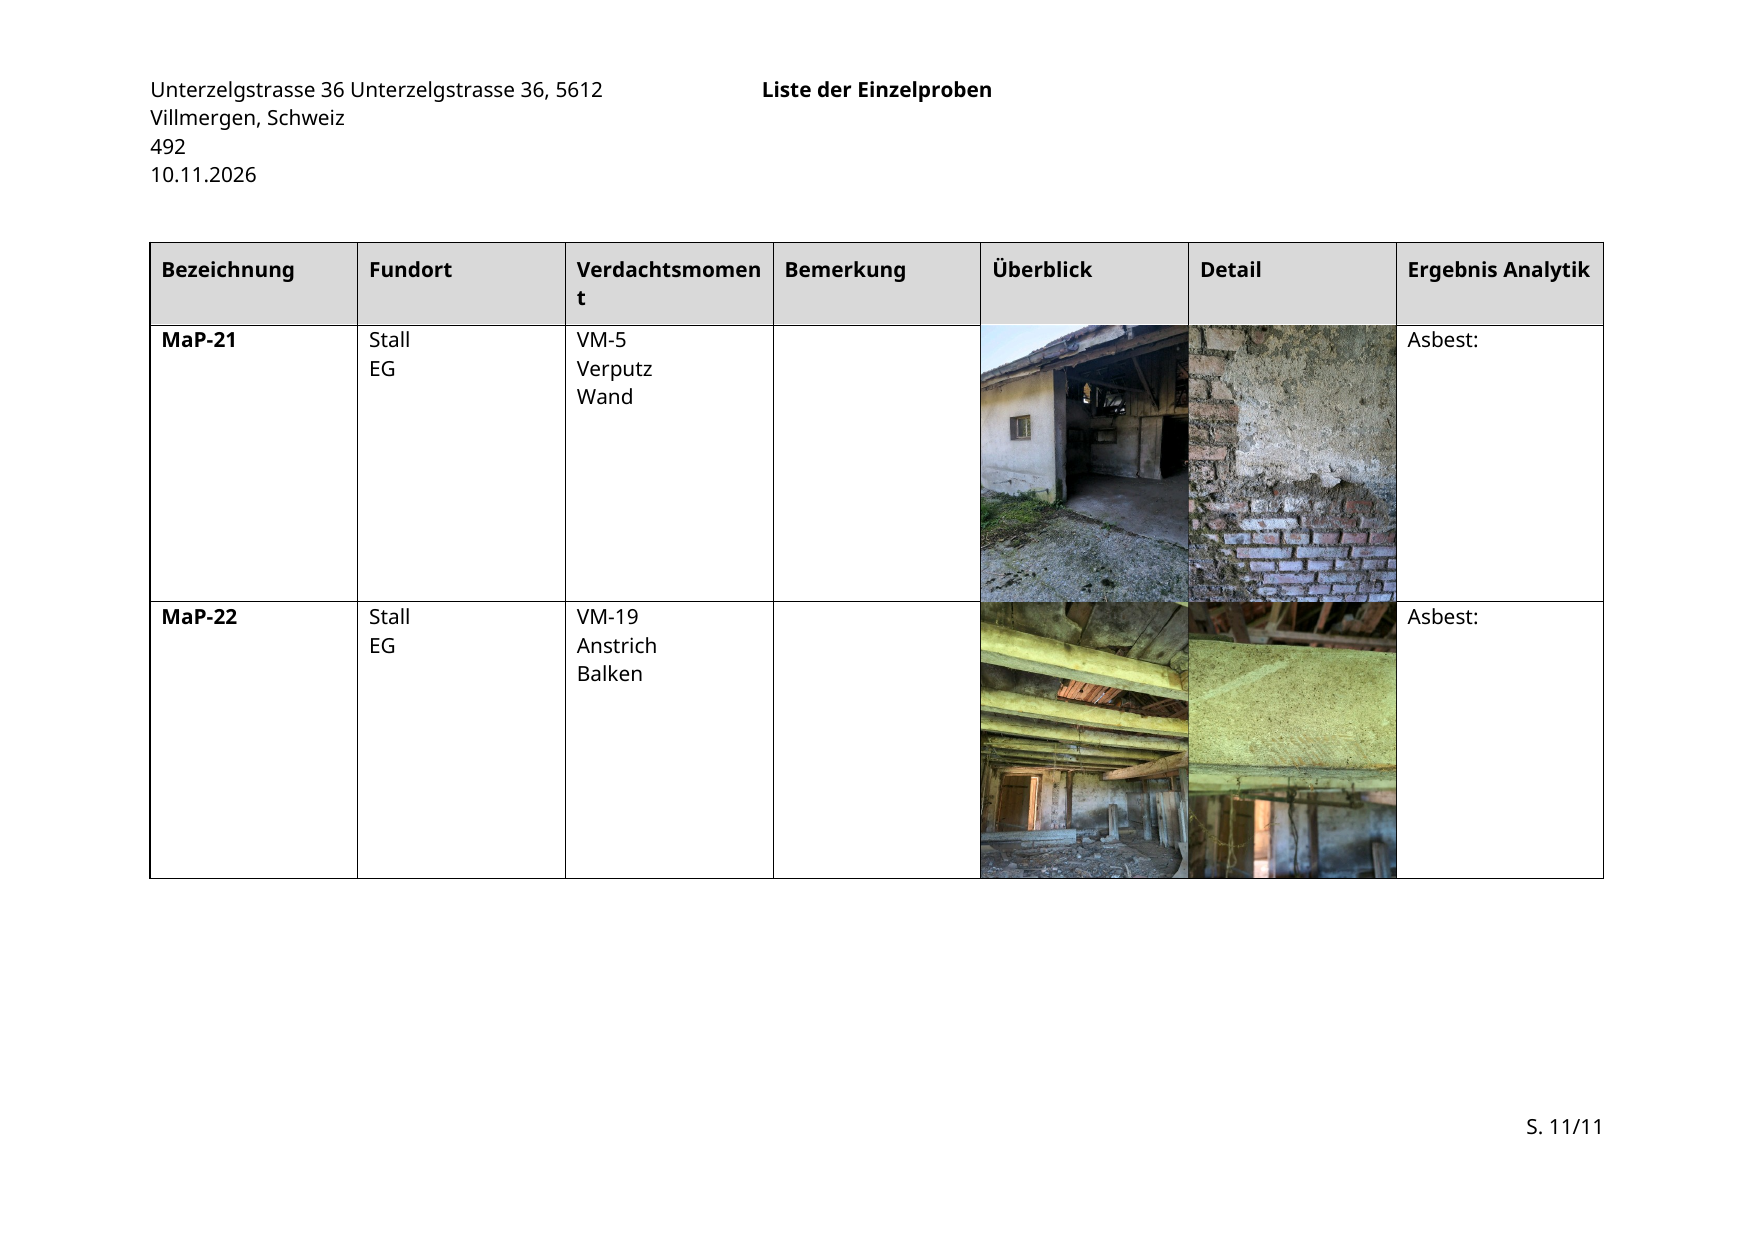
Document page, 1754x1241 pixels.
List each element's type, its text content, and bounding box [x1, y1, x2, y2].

table_header Überblick [981, 243, 1188, 324]
table_cell VM-19 Anstrich Balken [566, 602, 773, 878]
table_cell Asbest: [1397, 602, 1603, 878]
table_header Bemerkung [774, 243, 980, 324]
table_cell Stall EG [358, 602, 565, 878]
table_cell Stall EG [358, 326, 565, 601]
table_cell VM-5 Verputz Wand [566, 326, 773, 601]
table_header Ergebnis Analytik [1397, 243, 1603, 324]
table_header Bezeichnung [151, 243, 357, 324]
table_cell [774, 326, 980, 601]
table_header Detail [1189, 243, 1396, 324]
table_header Fundort [358, 243, 565, 324]
table_cell Asbest: [1397, 326, 1603, 601]
table_cell MaP-21 [151, 326, 357, 601]
table_header Verdachtsmoment [566, 243, 773, 324]
table_cell MaP-22 [151, 602, 357, 878]
table_cell [774, 602, 980, 878]
picture [980, 325, 1397, 878]
